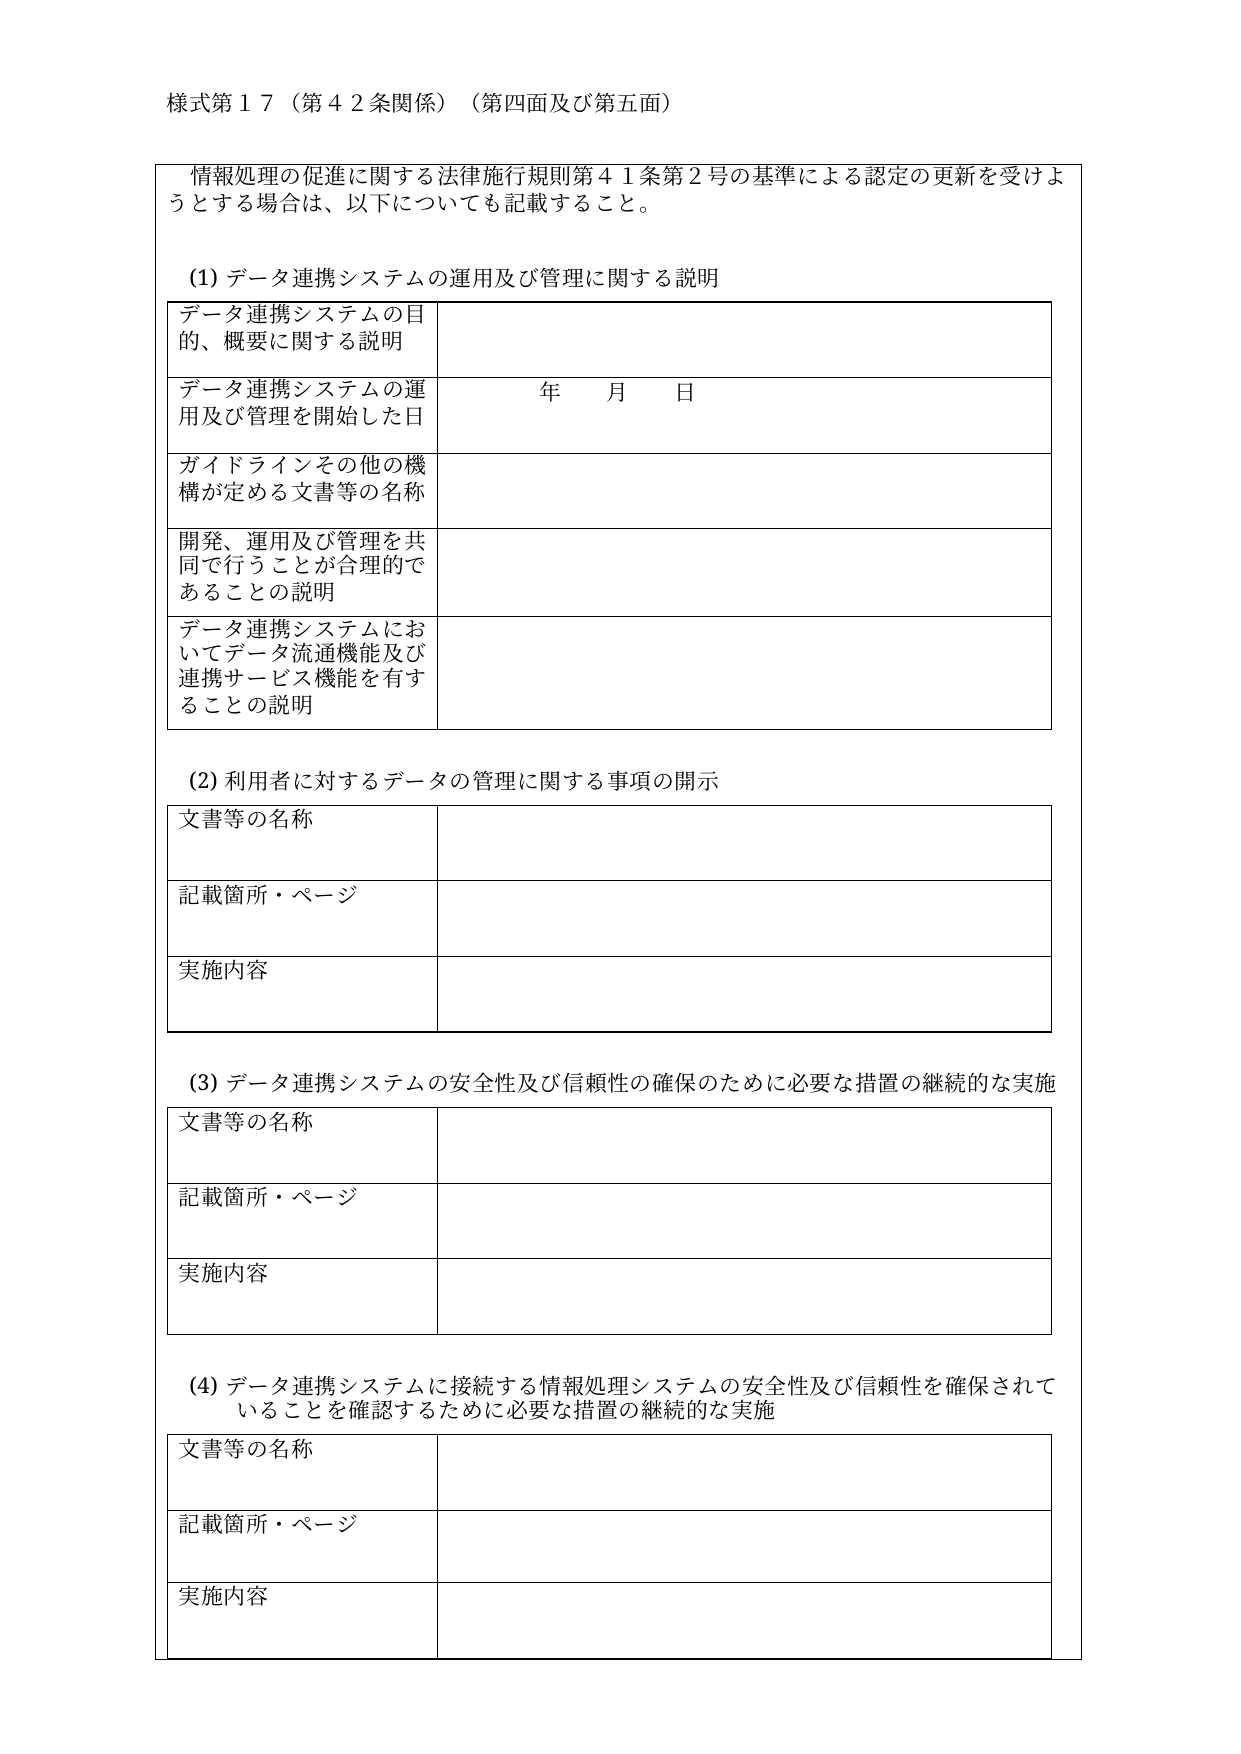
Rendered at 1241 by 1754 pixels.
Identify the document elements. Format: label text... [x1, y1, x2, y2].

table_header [156, 165, 1081, 1658]
text 様式第１７（第４２条関係）（第四面及び第五面） [167, 89, 1070, 114]
